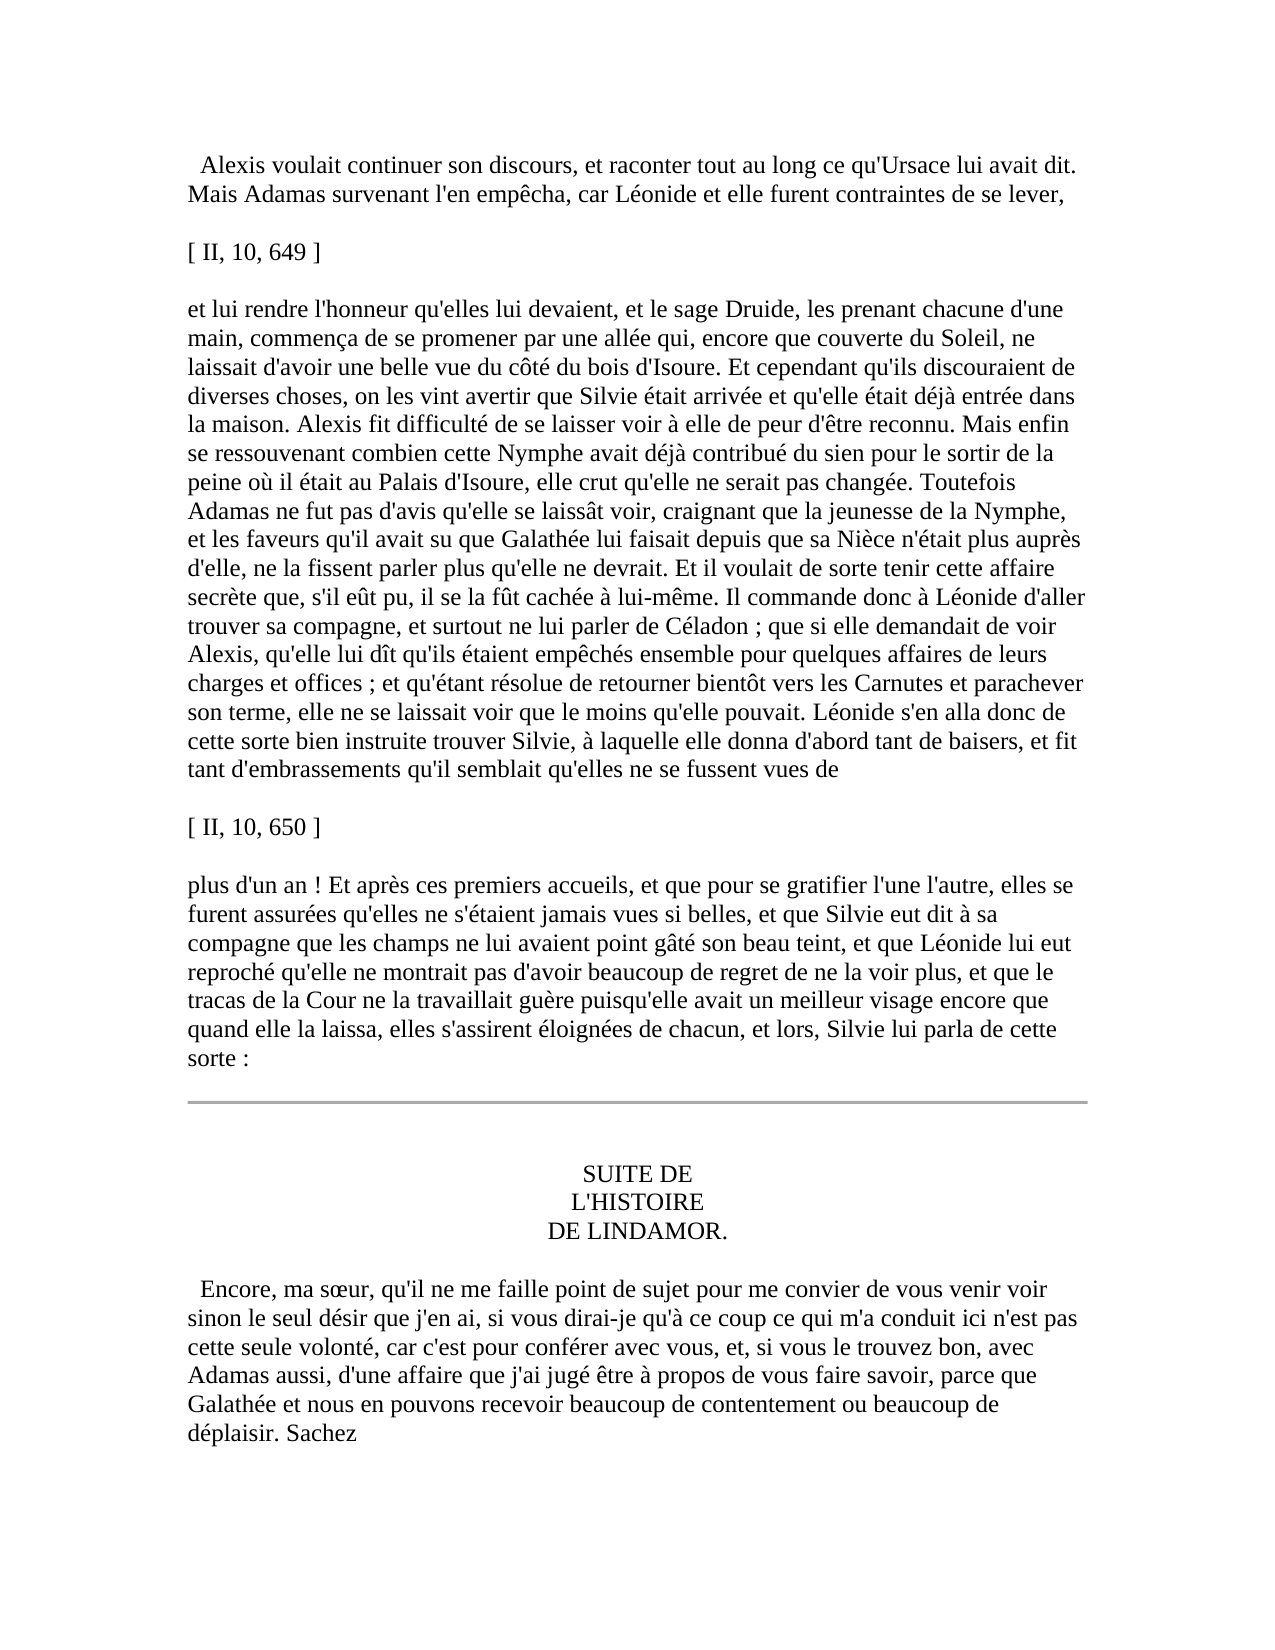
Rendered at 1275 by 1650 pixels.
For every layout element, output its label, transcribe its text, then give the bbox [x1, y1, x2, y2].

text [ II, 10, 649 ] [187, 237, 1087, 265]
text Encore, ma sœur, qu'il ne me faille point de sujet pour me convier de vous venir voir sinon le seul désir que j'en ai, si vous dirai-je qu'à ce coup ce qui m'a conduit ici n'est pas cette seule volonté, car c'est pour conférer avec vous, et, si vous le trouvez bon, avec Adamas aussi, d'une affaire que j'ai jugé être à propos de vous faire savoir, parce que Galathée et nous en pouvons recevoir beaucoup de contentement ou beaucoup de déplaisir. Sachez [187, 1274, 1087, 1447]
text plus d'un an ! Et après ces premiers accueils, et que pour se gratifier l'une l'autre, elles se furent assurées qu'elles ne s'étaient jamais vues si belles, et que Silvie eut dit à sa compagne que les champs ne lui avaient point gâté son beau teint, et que Léonide lui eut reproché qu'elle ne montrait pas d'avoir beaucoup de regret de ne la voir plus, et que le tracas de la Cour ne la travaillait guère puisqu'elle avait un meilleur visage encore que quand elle la laissa, elles s'assirent éloignées de chacun, et lors, Silvie lui parla de cette sorte : [187, 870, 1087, 1072]
text et lui rendre l'honneur qu'elles lui devaient, et le sage Druide, les prenant chacune d'une main, commença de se promener par une allée qui, encore que couverte du Soleil, ne laissait d'avoir une belle vue du côté du bois d'Isoure. Et cependant qu'ils discouraient de diverses choses, on les vint avertir que Silvie était arrivée et qu'elle était déjà entrée dans la maison. Alexis fit difficulté de se laisser voir à elle de peur d'être reconnu. Mais enfin se ressouvenant combien cette Nymphe avait déjà contribué du sien pour le sortir de la peine où il était au Palais d'Isoure, elle crut qu'elle ne serait pas changée. Toutefois Adamas ne fut pas d'avis qu'elle se laissât voir, craignant que la jeunesse de la Nymphe, et les faveurs qu'il avait su que Galathée lui faisait depuis que sa Nièce n'était plus auprès d'elle, ne la fissent parler plus qu'elle ne devrait. Et il voulait de sorte tenir cette affaire secrète que, s'il eût pu, il se la fût cachée à lui-même. Il commande donc à Léonide d'aller trouver sa compagne, et surtout ne lui parler de Céladon ; que si elle demandait de voir Alexis, qu'elle lui dît qu'ils étaient empêchés ensemble pour quelques affaires de leurs charges et offices ; et qu'étant résolue de retourner bientôt vers les Carnutes et parachever son terme, elle ne se laissait voir que le moins qu'elle pouvait. Léonide s'en alla donc de cette sorte bien instruite trouver Silvie, à laquelle elle donna d'abord tant de baisers, et fit tant d'embrassements qu'il semblait qu'elles ne se fussent vues de [187, 294, 1087, 783]
text [ II, 10, 650 ] [187, 812, 1087, 841]
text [187, 150, 1087, 207]
text SUITE DE L'HISTOIRE DE LINDAMOR. [187, 1159, 1087, 1245]
